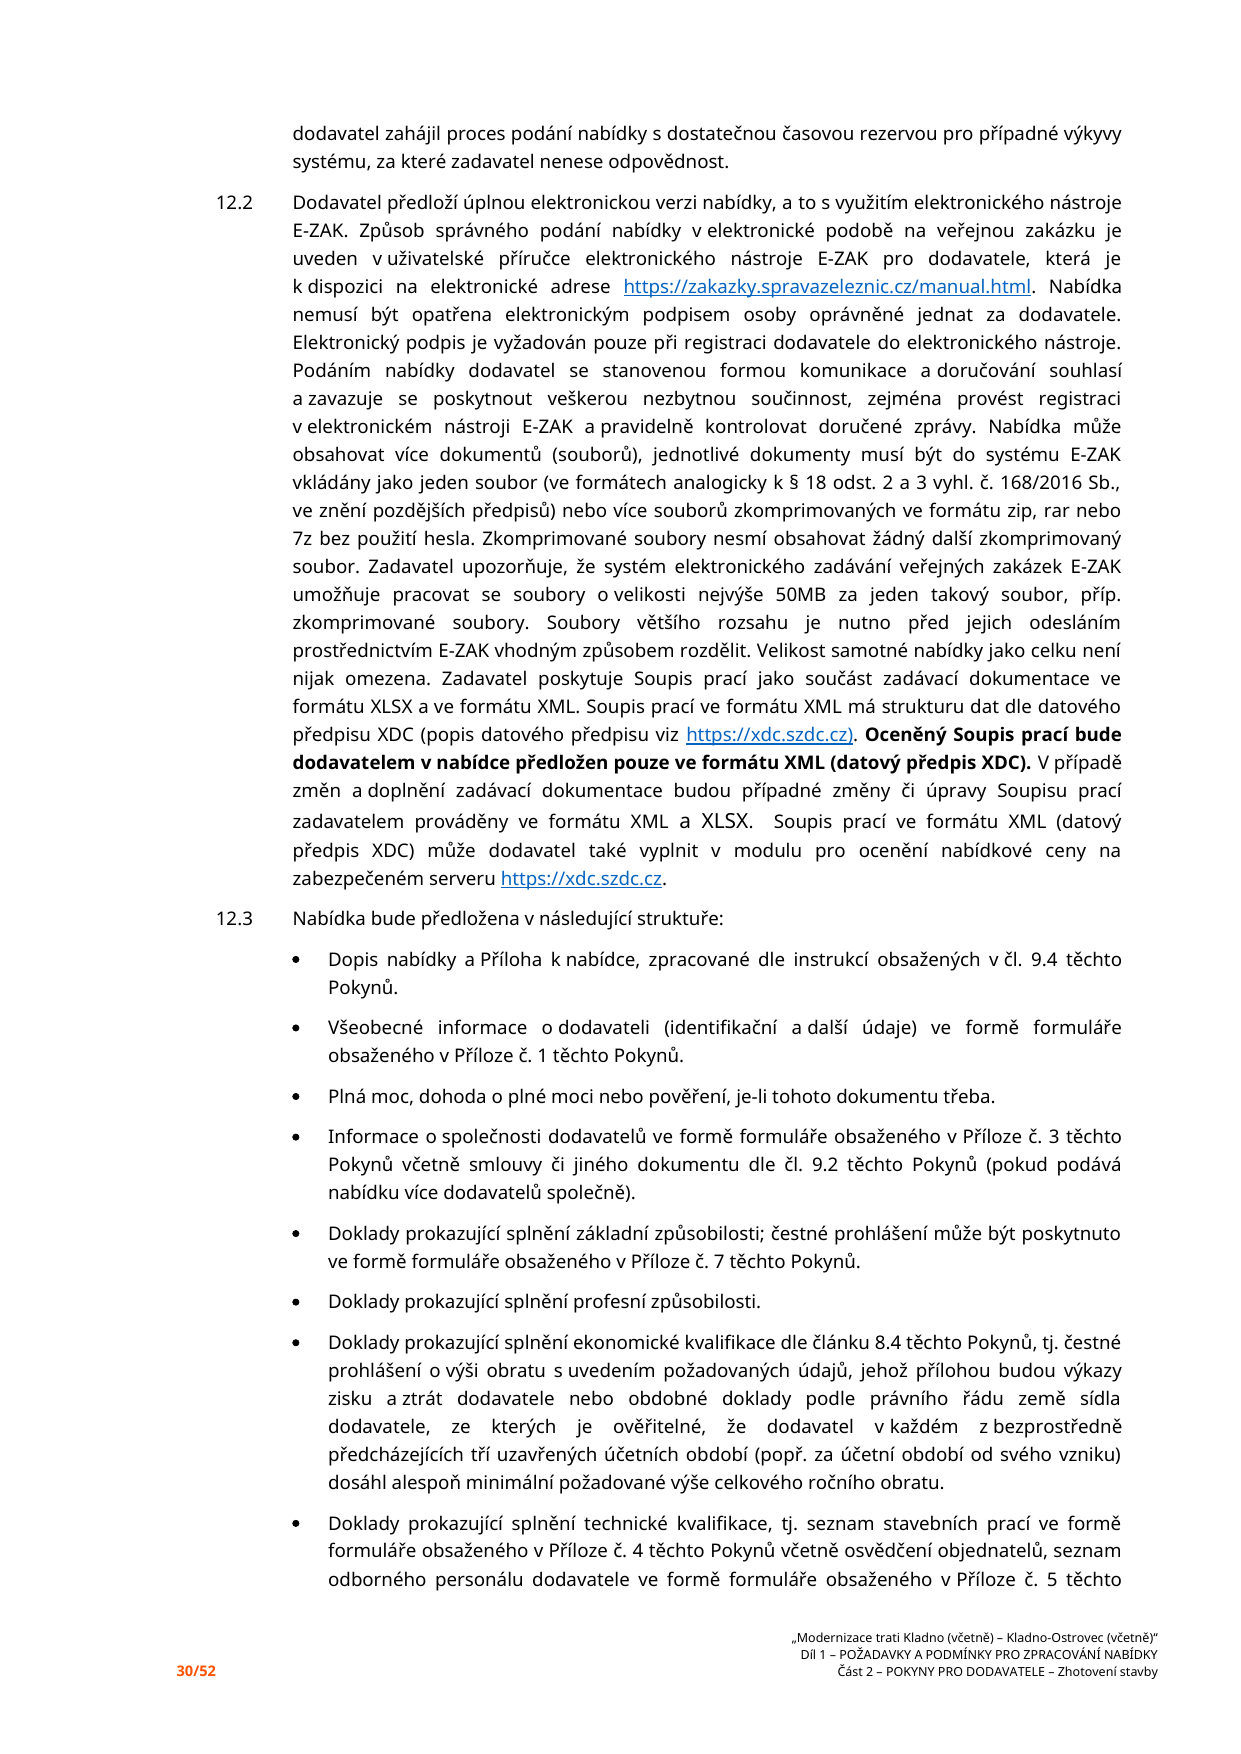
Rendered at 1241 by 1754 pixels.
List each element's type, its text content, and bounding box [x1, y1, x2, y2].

text Doklady prokazující splnění profesní způsobilosti. [292, 1289, 1122, 1314]
text Dodavatel předloží úplnou elektronickou verzi nabídky, a to s využitím elektronického nástroje E-ZAK. Způsob správného podání nabídky v elektronické podobě na veřejnou zakázku je uveden v uživatelské příručce elektronického nástroje E-ZAK pro dodavatele, která je k dispozici na elektronické adrese https://zakazky.spravazeleznic.cz/manual.html. Nabídka nemusí být opatřena elektronickým podpisem osoby oprávněné jednat za dodavatele. Elektronický podpis je vyžadován pouze při registraci dodavatele do elektronického nástroje. Podáním nabídky dodavatel se stanovenou formou komunikace a doručování souhlasí a zavazuje se poskytnout veškerou nezbytnou součinnost, zejména provést registraci v elektronickém nástroji E-ZAK a pravidelně kontrolovat doručené zprávy. Nabídka může obsahovat více dokumentů (souborů), jednotlivé dokumenty musí být do systému E-ZAK vkládány jako jeden soubor (ve formátech analogicky k § 18 odst. 2 a 3 vyhl. č. 168/2016 Sb., ve znění pozdějších předpisů) nebo více souborů zkomprimovaných ve formátu zip, rar nebo 7z bez použití hesla. Zkomprimované soubory nesmí obsahovat žádný další zkomprimovaný soubor. Zadavatel upozorňuje, že systém elektronického zadávání veřejných zakázek E-ZAK umožňuje pracovat se soubory o velikosti nejvýše 50MB za jeden takový soubor, příp. zkomprimované soubory. Soubory většího rozsahu je nutno před jejich odesláním prostřednictvím E-ZAK vhodným způsobem rozdělit. Velikost samotné nabídky jako celku není nijak omezena. Zadavatel poskytuje Soupis prací jako součást zadávací dokumentace ve formátu XLSX a ve formátu XML. Soupis prací ve formátu XML má strukturu dat dle datového předpisu XDC (popis datového předpisu viz https://xdc.szdc.cz). Oceněný Soupis prací bude dodavatelem v nabídce předložen pouze ve formátu XML (datový předpis XDC). V případě změn a doplnění zadávací dokumentace budou případné změny či úpravy Soupisu prací zadavatelem prováděny ve formátu XML a XLSX. Soupis prací ve formátu XML (datový předpis XDC) může dodavatel také vyplnit v modulu pro ocenění nabídkové ceny na zabezpečeném serveru https://xdc.szdc.cz. [216, 189, 1122, 890]
text Všeobecné informace o dodavateli (identifikační a další údaje) ve formě formuláře obsaženého v Příloze č. 1 těchto Pokynů. [292, 1014, 1122, 1068]
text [292, 1510, 1122, 1591]
text Nabídka bude předložena v následující struktuře: [216, 905, 1122, 931]
text Informace o společnosti dodavatelů ve formě formuláře obsaženého v Příloze č. 3 těchto Pokynů včetně smlouvy či jiného dokumentu dle čl. 9.2 těchto Pokynů (pokud podává nabídku více dodavatelů společně). [292, 1123, 1122, 1205]
text Doklady prokazující splnění ekonomické kvalifikace dle článku 8.4 těchto Pokynů, tj. čestné prohlášení o výši obratu s uvedením požadovaných údajů, jehož přílohou budou výkazy zisku a ztrát dodavatele nebo obdobné doklady podle právního řádu země sídla dodavatele, ze kterých je ověřitelné, že dodavatel v každém z bezprostředně předcházejících tří uzavřených účetních období (popř. za účetní období od svého vzniku) dosáhl alespoň minimální požadované výše celkového ročního obratu. [292, 1329, 1122, 1495]
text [216, 121, 1122, 174]
text Plná moc, dohoda o plné moci nebo pověření, je-li tohoto dokumentu třeba. [292, 1083, 1122, 1108]
text Dopis nabídky a Příloha k nabídce, zpracované dle instrukcí obsažených v čl. 9.4 těchto Pokynů. [292, 946, 1122, 999]
text Doklady prokazující splnění základní způsobilosti; čestné prohlášení může být poskytnuto ve formě formuláře obsaženého v Příloze č. 7 těchto Pokynů. [292, 1220, 1122, 1274]
